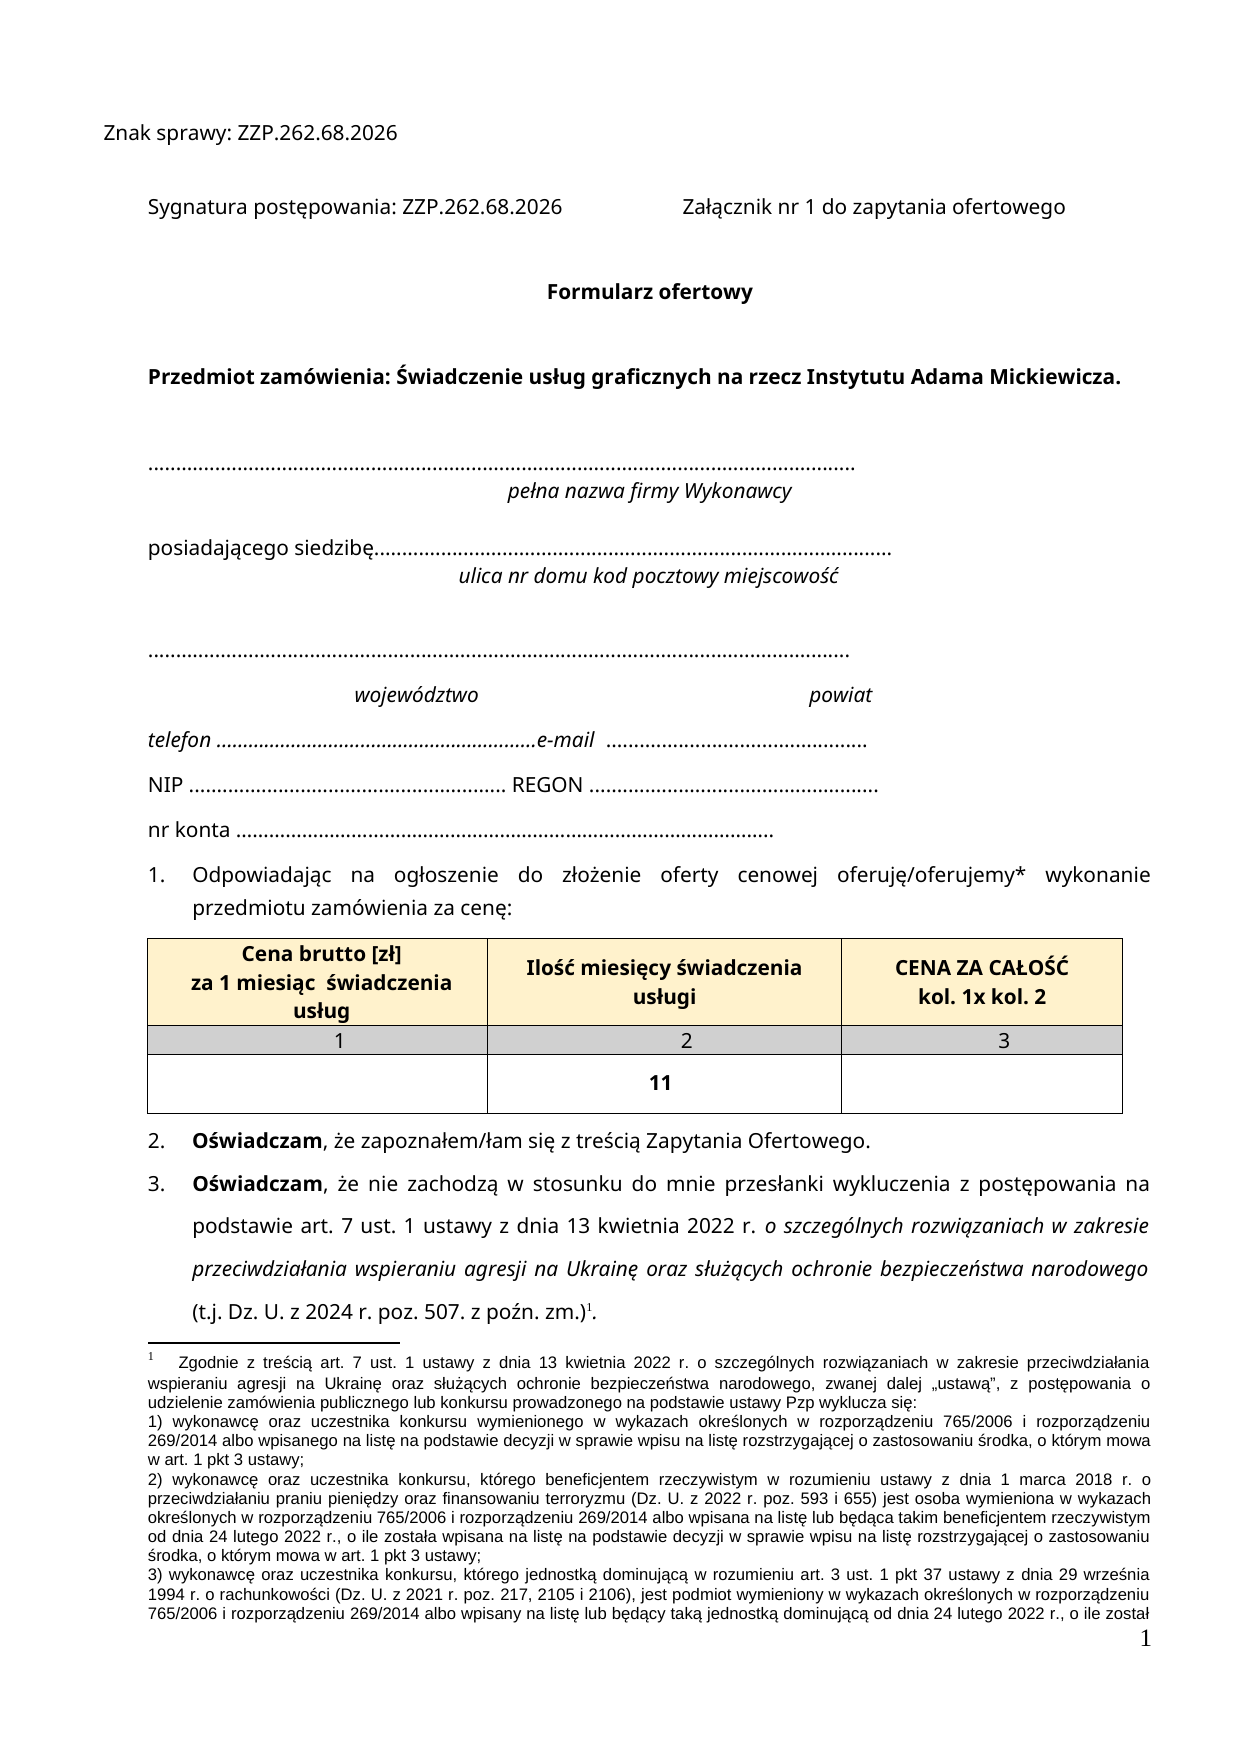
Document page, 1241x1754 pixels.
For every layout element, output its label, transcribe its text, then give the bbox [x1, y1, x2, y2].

table_cell 2 [488, 1026, 841, 1054]
table_header Ilość miesięcy świadczenia usługi [488, 939, 841, 1025]
text posiadającego siedzibę............................................................................................. [148, 533, 1152, 562]
table_cell 3 [842, 1026, 1122, 1054]
text nr konta …………………………………………………………………………………….. [148, 816, 1152, 844]
text Formularz ofertowy [148, 277, 1152, 306]
text ulica nr domu kod pocztowy miejscowość [148, 562, 1152, 590]
table_header CENA ZA CAŁOŚĆ kol. 1x kol. 2 [842, 939, 1122, 1025]
text pełna nazwa firmy Wykonawcy [148, 476, 1152, 505]
table_header Cena brutto [zł] za 1 miesiąc świadczenia usług [148, 939, 487, 1025]
table_cell 1 [148, 1026, 487, 1054]
text Sygnatura postępowania: ZZP.262.68.2026 Załącznik nr 1 do zapytania ofertowego [148, 192, 1152, 220]
text ............................................................................................................................... [148, 448, 1152, 476]
table_cell [148, 1055, 487, 1113]
list Oświadczam, że nie zachodzą w stosunku do mnie przesłanki wykluczenia z postępowania na podstawie art. 7 ust. 1 ustawy z dnia 13 kwietnia 2022 r. o szczególnych rozwiązaniach w zakresie przeciwdziałania wspieraniu agresji na Ukrainę oraz służących ochronie bezpieczeństwa narodowego (t.j. Dz. U. z 2024 r. poz. 507. z poźn. zm.). [148, 1169, 1152, 1325]
list Oświadczam, że zapoznałem/łam się z treścią Zapytania Ofertowego. [148, 1126, 1152, 1155]
table_cell [842, 1055, 1122, 1113]
text NIP ......................................................... REGON .................................................... [148, 770, 1152, 799]
text województwo powiat [313, 680, 1152, 709]
text telefon ……………………………………………………e-mail ............................................... [148, 725, 1152, 754]
table_cell 11 [488, 1055, 841, 1113]
list Odpowiadając na ogłoszenie do złożenie oferty cenowej oferuję/oferujemy* wykonanie przedmiotu zamówienia za cenę: [148, 861, 1152, 922]
text .............................................................................................................................. [148, 635, 1152, 663]
text Znak sprawy: ZZP.262.68.2026 [103, 118, 1167, 147]
text Przedmiot zamówienia: Świadczenie usług graficznych na rzecz Instytutu Adama Mickiewicza. [148, 362, 1152, 391]
